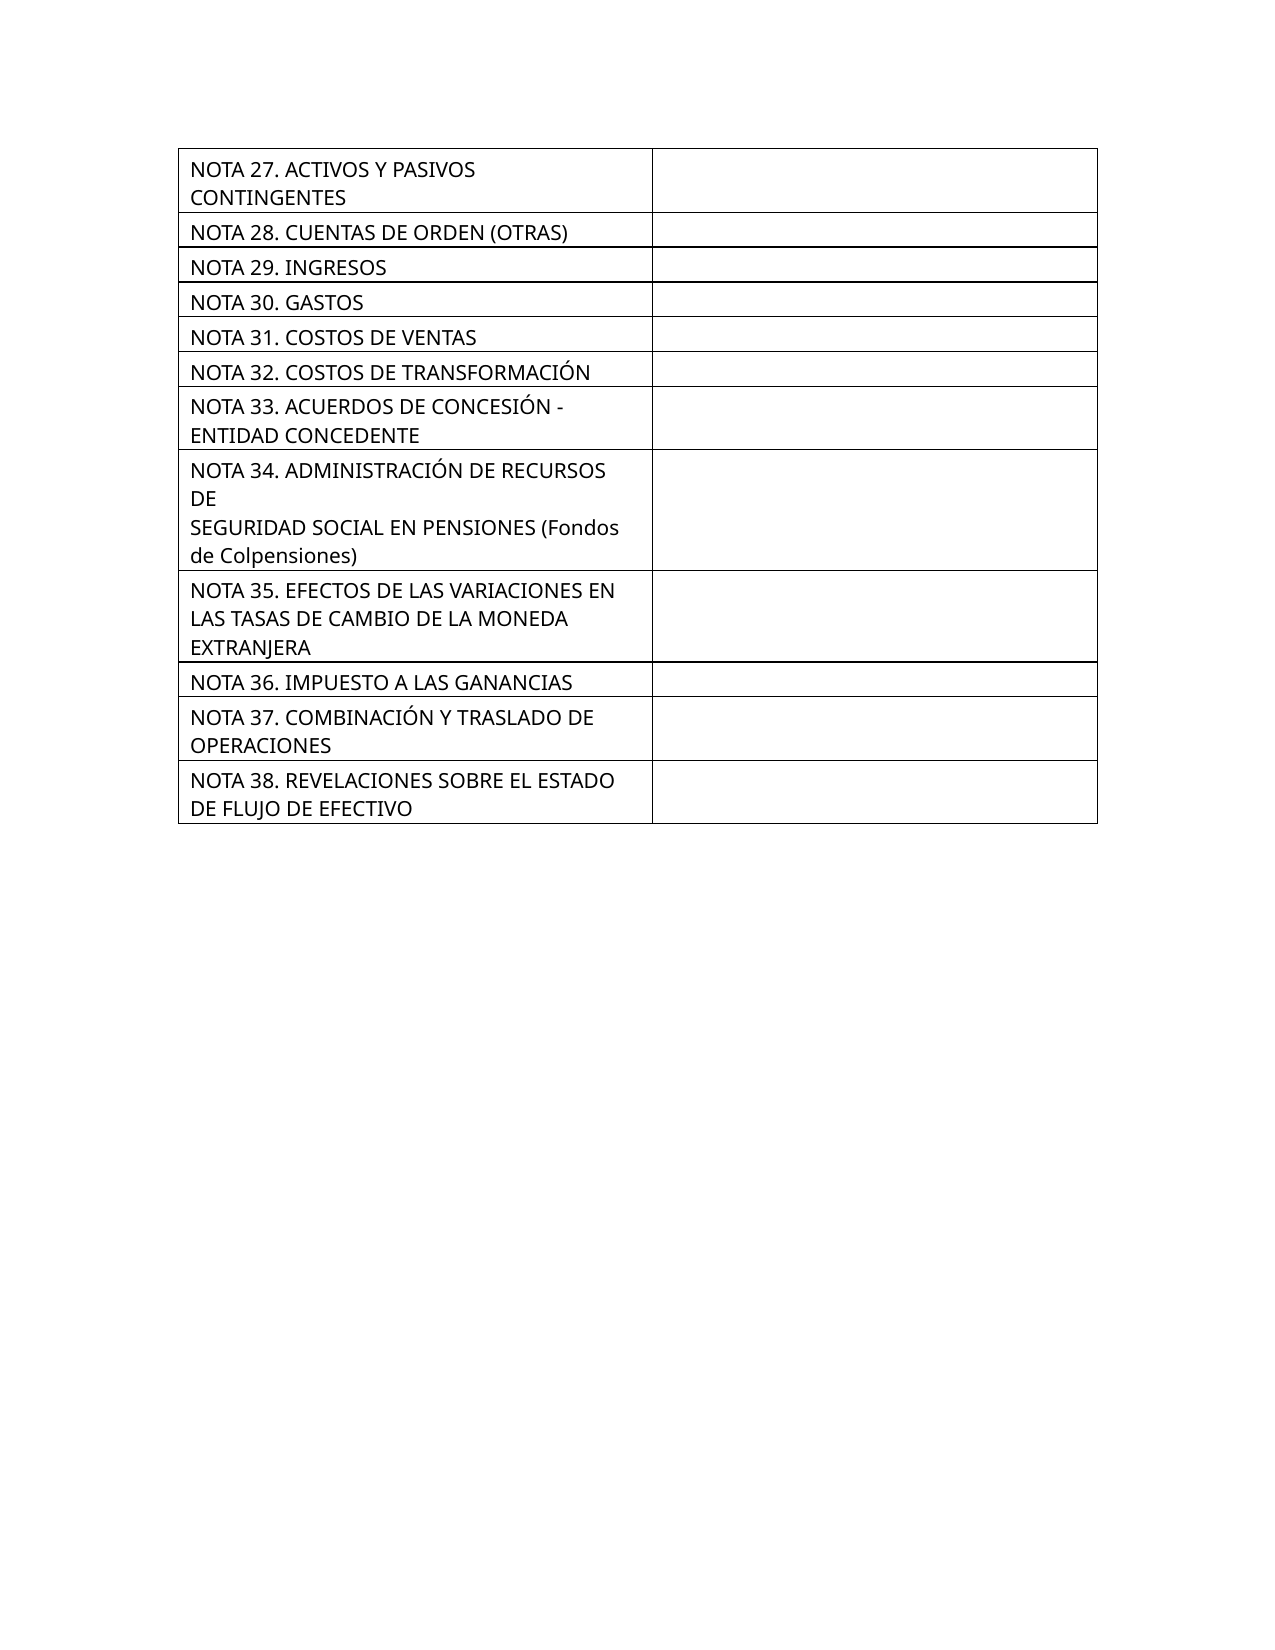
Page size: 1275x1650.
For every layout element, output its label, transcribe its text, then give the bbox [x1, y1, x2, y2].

table_cell [653, 387, 1097, 449]
table_cell [653, 213, 1097, 246]
table_cell NOTA 33. ACUERDOS DE CONCESIÓN - ENTIDAD CONCEDENTE [179, 387, 652, 449]
table_cell NOTA 30. GASTOS [179, 283, 652, 316]
table_cell [653, 663, 1097, 696]
table_cell [653, 248, 1097, 281]
table_cell [653, 283, 1097, 316]
table_cell NOTA 37. COMBINACIÓN Y TRASLADO DE OPERACIONES [179, 697, 652, 759]
table_cell [653, 761, 1097, 823]
table_cell NOTA 38. REVELACIONES SOBRE EL ESTADO DE FLUJO DE EFECTIVO [179, 761, 652, 823]
table_cell NOTA 34. ADMINISTRACIÓN DE RECURSOS DE SEGURIDAD SOCIAL EN PENSIONES (Fondos de Colpensiones) [179, 450, 652, 569]
table_cell [653, 149, 1097, 212]
table_cell [653, 317, 1097, 351]
table_cell [653, 352, 1097, 386]
table_cell [653, 450, 1097, 569]
table_cell [653, 571, 1097, 661]
table_cell [653, 697, 1097, 759]
table_cell NOTA 35. EFECTOS DE LAS VARIACIONES EN LAS TASAS DE CAMBIO DE LA MONEDA EXTRANJERA [179, 571, 652, 661]
table_cell NOTA 31. COSTOS DE VENTAS [179, 317, 652, 351]
table_cell NOTA 32. COSTOS DE TRANSFORMACIÓN [179, 352, 652, 386]
table_cell NOTA 27. ACTIVOS Y PASIVOS CONTINGENTES [179, 149, 652, 212]
table_cell NOTA 28. CUENTAS DE ORDEN (OTRAS) [179, 213, 652, 246]
table_cell NOTA 29. INGRESOS [179, 248, 652, 281]
table_cell NOTA 36. IMPUESTO A LAS GANANCIAS [179, 663, 652, 696]
